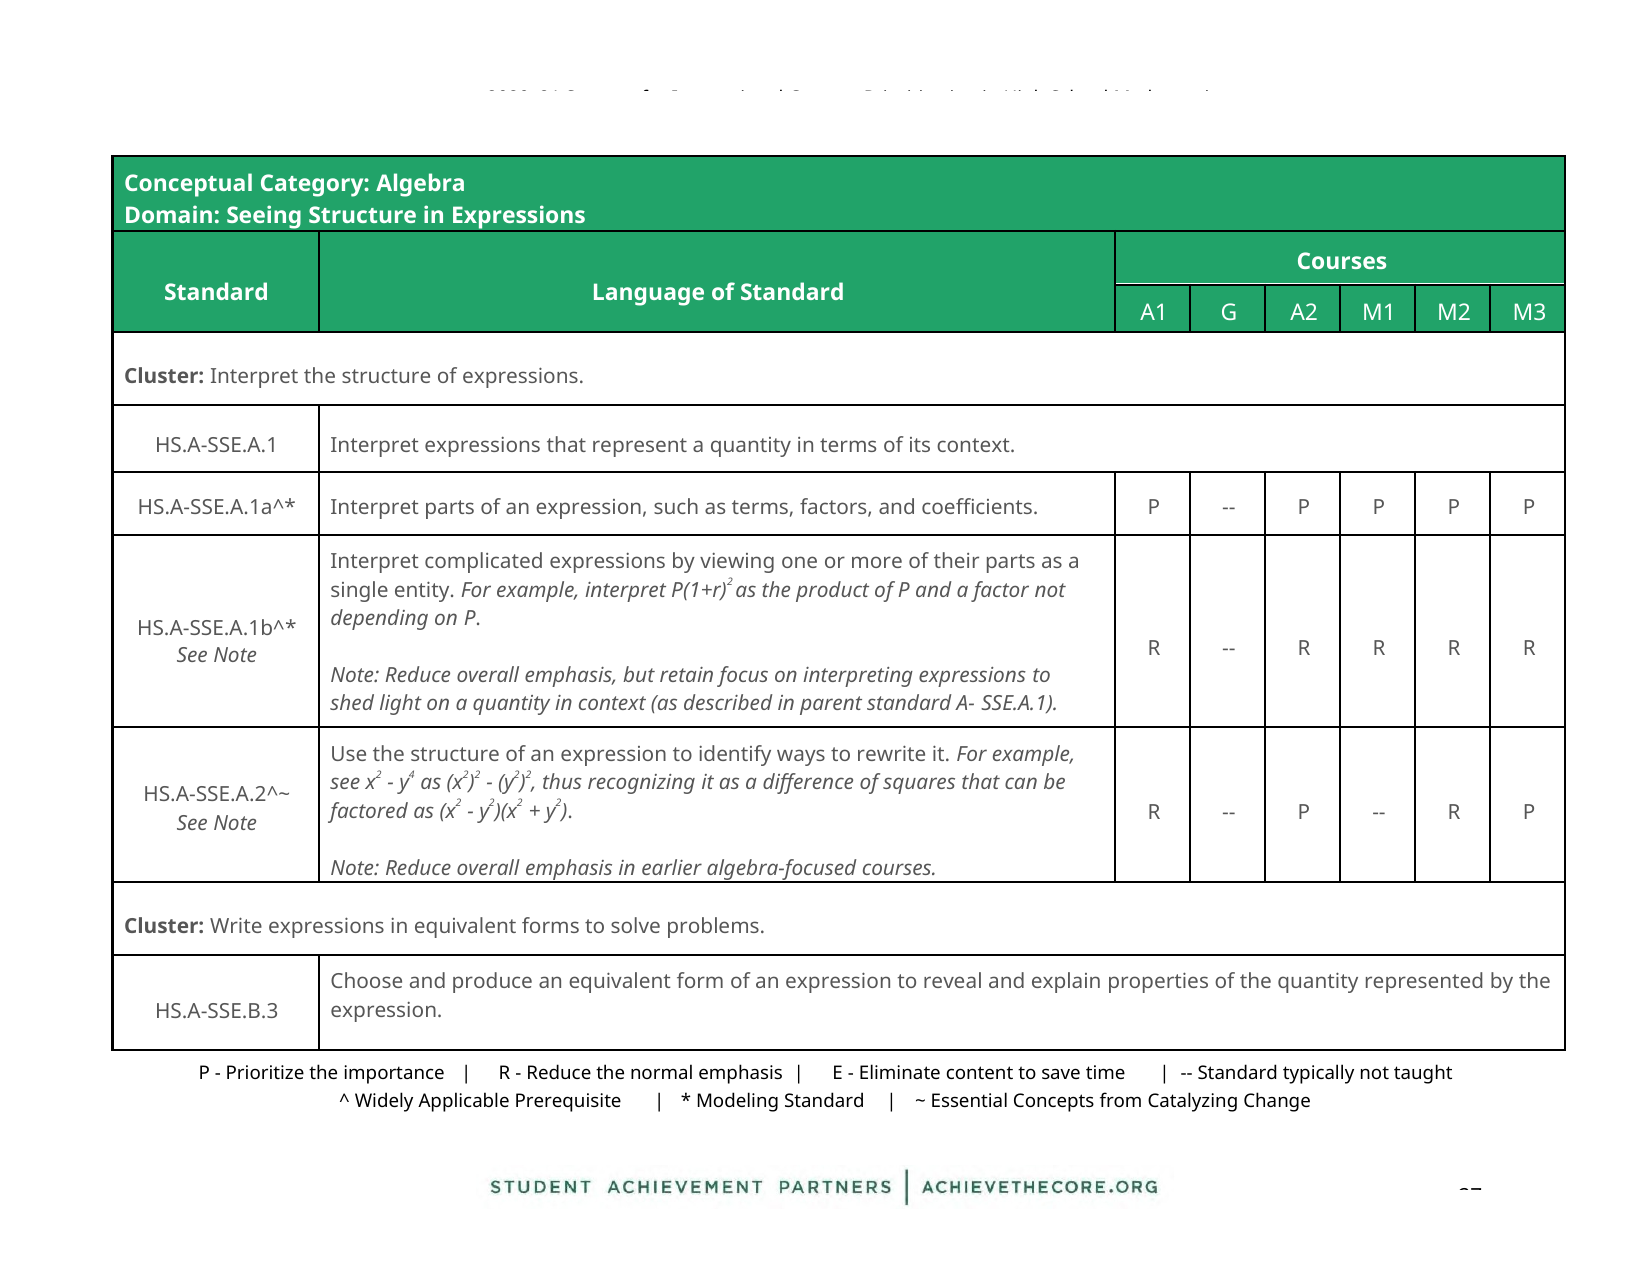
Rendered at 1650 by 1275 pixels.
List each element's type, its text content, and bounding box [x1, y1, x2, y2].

table_cell P [1266, 728, 1339, 881]
table_cell M3 [1491, 286, 1564, 331]
table_cell Choose and produce an equivalent form of an expression to reveal and explain properties of the quantity represented by the expression. [320, 956, 1564, 1048]
table_cell G [1191, 286, 1264, 331]
table_cell P [1116, 473, 1189, 534]
table_header Conceptual Category: Algebra Domain: Seeing Structure in Expressions [114, 157, 1564, 230]
table_cell -- [1191, 728, 1264, 881]
table_cell R [1491, 536, 1564, 726]
table_cell -- [1191, 536, 1264, 726]
table_cell A2 [1266, 286, 1339, 331]
table_cell HS.A-SSE.A.1b^* See Note [114, 536, 318, 726]
table_cell Language of Standard [320, 232, 1114, 331]
table_cell M2 [1416, 286, 1489, 331]
table_cell R [1416, 728, 1489, 881]
table_cell P [1416, 473, 1489, 534]
table_cell P [1341, 473, 1414, 534]
table_cell M1 [1341, 286, 1414, 331]
text P - Prioritize the importance | R - Reduce the normal emphasis | E - Eliminate content to save time | -- Standard typically not taught [100, 1059, 1551, 1084]
table_cell P [1266, 473, 1339, 534]
table_cell HS.A-SSE.A.1a^* [114, 473, 318, 534]
table_cell P [1491, 473, 1564, 534]
table_cell R [1341, 536, 1414, 726]
table_cell Interpret parts of an expression, such as terms, factors, and coefficients. [320, 473, 1114, 534]
table_cell Cluster: Write expressions in equivalent forms to solve problems. [114, 883, 1564, 954]
table_cell -- [1191, 473, 1264, 534]
table_cell R [1416, 536, 1489, 726]
table_cell HS.A-SSE.A.2^~ See Note [114, 728, 318, 881]
table_cell Standard [114, 232, 318, 331]
text ^ Widely Applicable Prerequisite | * Modeling Standard | ~ Essential Concepts from Catalyzing Change [100, 1088, 1549, 1113]
table_cell Use the structure of an expression to identify ways to rewrite it. For example, see x2 - y4 as (x2)2 - (y2)2, thus recognizing it as a difference of squares that can be factored as (x2 - y2)(x2 + y2). Note: Reduce overall emphasis in earlier algebra-focused courses. [320, 728, 1114, 881]
table_cell P [1491, 728, 1564, 881]
picture [475, 1165, 1175, 1209]
table_cell R [1116, 728, 1189, 881]
table_cell Interpret complicated expressions by viewing one or more of their parts as a single entity. For example, interpret P(1+r)2 as the product of P and a factor not depending on P. Note: Reduce overall emphasis, but retain focus on interpreting expressions to shed light on a quantity in context (as described in parent standard A- SSE.A.1). [320, 536, 1114, 726]
table_cell -- [1341, 728, 1414, 881]
table_cell R [1116, 536, 1189, 726]
table_cell Cluster: Interpret the structure of expressions. [114, 333, 1564, 404]
table_cell R [1266, 536, 1339, 726]
table_cell HS.A-SSE.A.1 [114, 406, 318, 471]
table_cell Interpret expressions that represent a quantity in terms of its context. [320, 406, 1564, 471]
table_cell Courses [1116, 232, 1564, 283]
table_cell HS.A-SSE.B.3 [114, 956, 318, 1048]
table_cell A1 [1116, 286, 1189, 331]
